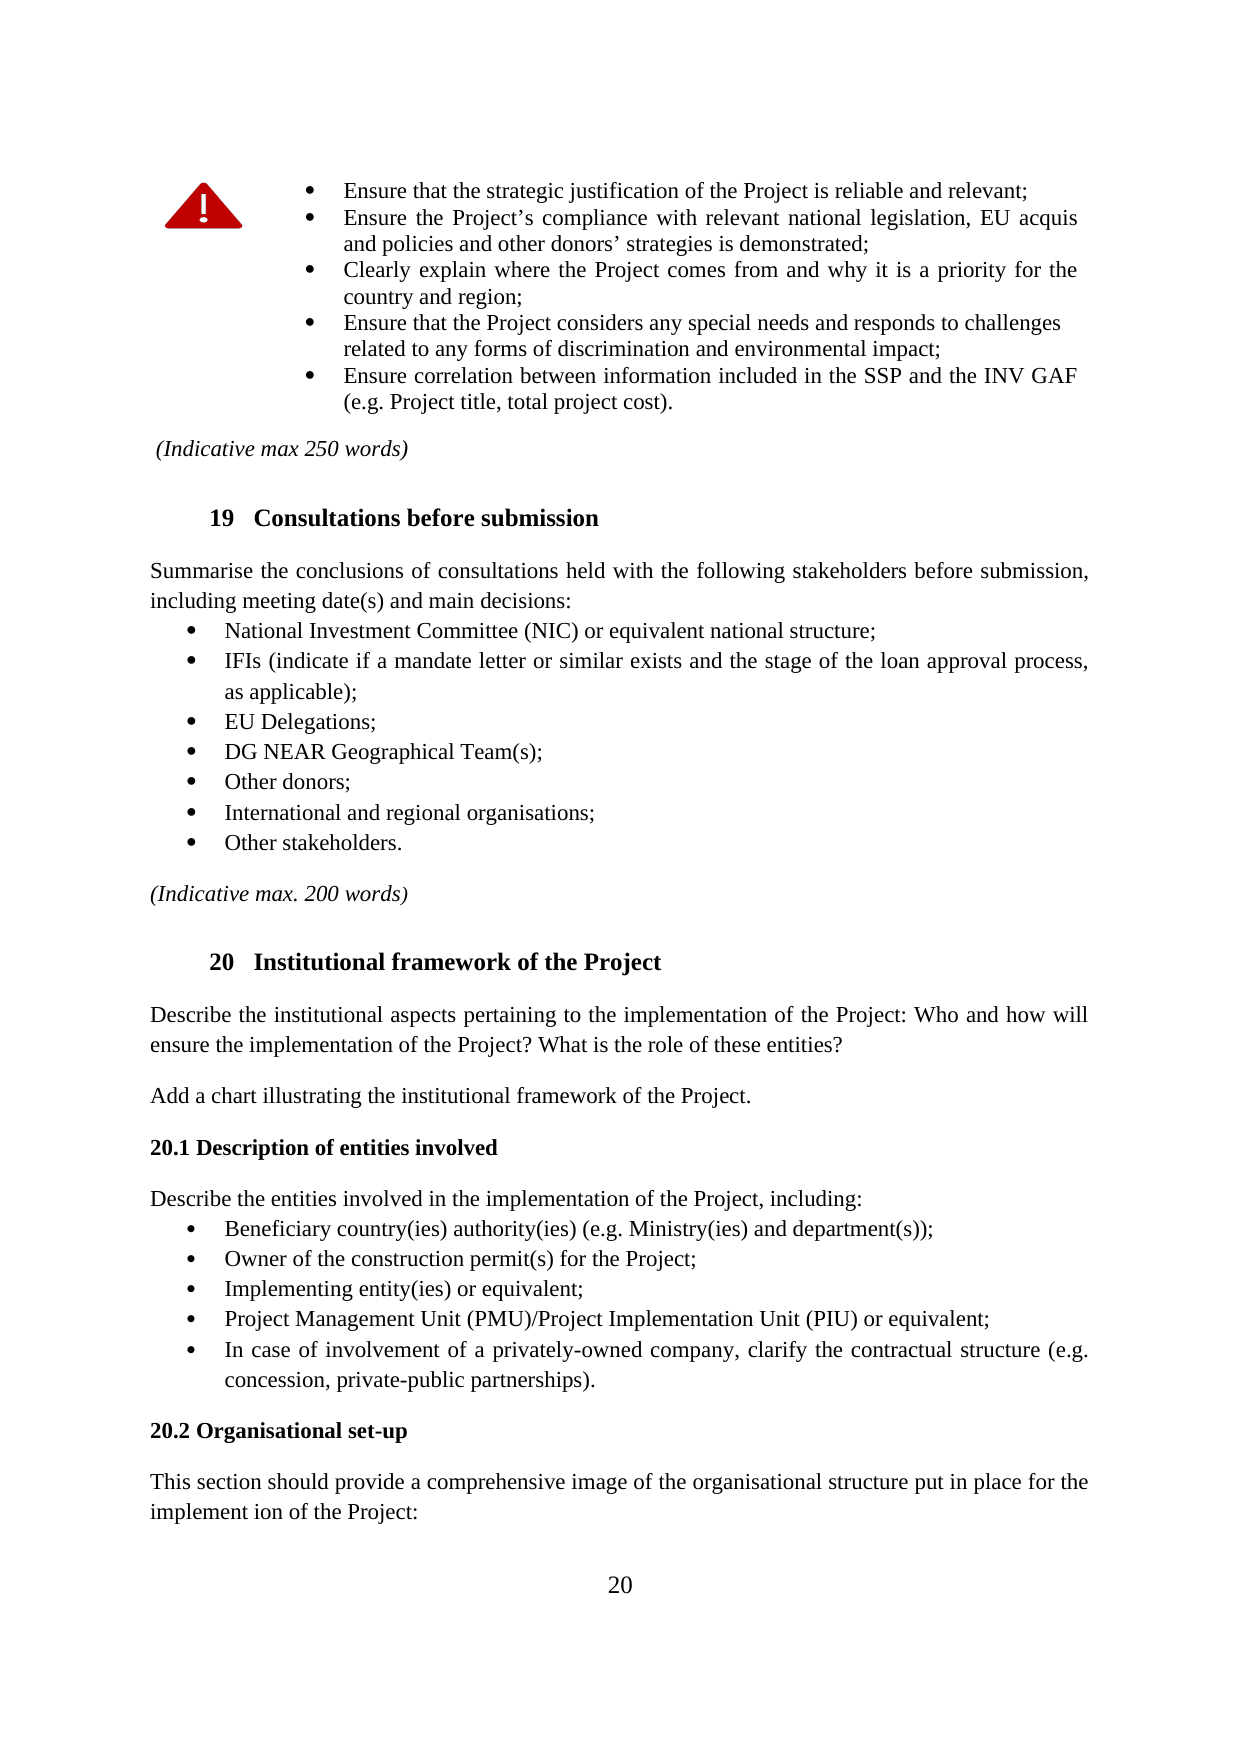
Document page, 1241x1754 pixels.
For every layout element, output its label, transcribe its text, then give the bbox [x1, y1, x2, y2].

text (Indicative max. 200 words) [150, 880, 1090, 906]
list International and regional organisations; [187, 798, 1090, 825]
list Other stakeholders. [187, 829, 1090, 855]
text 20.1 Description of entities involved [150, 1134, 1090, 1160]
text Describe the entities involved in the implementation of the Project, including: [150, 1185, 1090, 1211]
table_header Ensure that the strategic justification of the Project is reliable and relevant; Ensure the Project’s compliance with relevant national legislation, EU acquis and policies and other donors’ strategies is demonstrated; Clearly explain where the Project comes from and why it is a priority for the country and region; Ensure that the Project considers any special needs and responds to challenges related to any forms of discrimination and environmental impact; Ensure correlation between information included in the SSP and the INV GAF (e.g. Project title, total project cost). [257, 177, 1090, 414]
list IFIs (indicate if a mandate letter or similar exists and the stage of the loan approval process, as applicable); [187, 647, 1090, 704]
table_header [150, 177, 257, 414]
text Summarise the conclusions of consultations held with the following stakeholders before submission, including meeting date(s) and main decisions: [150, 557, 1090, 613]
text Add a chart illustrating the institutional framework of the Project. [150, 1083, 1090, 1109]
list In case of involvement of a privately-owned company, clarify the contractual structure (e.g. concession, private-public partnerships). [187, 1336, 1090, 1392]
subtitle Consultations before submission [209, 503, 1090, 532]
list Implementing entity(ies) or equivalent; [187, 1275, 1090, 1302]
text 20.2 Organisational set-up [150, 1417, 1090, 1443]
text Describe the institutional aspects pertaining to the implementation of the Project: Who and how will ensure the implementation of the Project? What is the role of these entities? [150, 1001, 1090, 1058]
subtitle Institutional framework of the Project [209, 947, 1090, 976]
picture [161, 177, 246, 234]
list Beneficiary country(ies) authority(ies) (e.g. Ministry(ies) and department(s)); [187, 1215, 1090, 1241]
list EU Delegations; [187, 708, 1090, 734]
list Other donors; [187, 768, 1090, 795]
text (Indicative max 250 words) [150, 435, 1090, 462]
list Owner of the construction permit(s) for the Project; [187, 1245, 1090, 1271]
list National Investment Committee (NIC) or equivalent national structure; [187, 617, 1090, 644]
list DG NEAR Geographical Team(s); [187, 738, 1090, 764]
list Project Management Unit (PMU)/Project Implementation Unit (PIU) or equivalent; [187, 1306, 1090, 1332]
text This section should provide a comprehensive image of the organisational structure put in place for the implement ion of the Project: [150, 1468, 1090, 1524]
